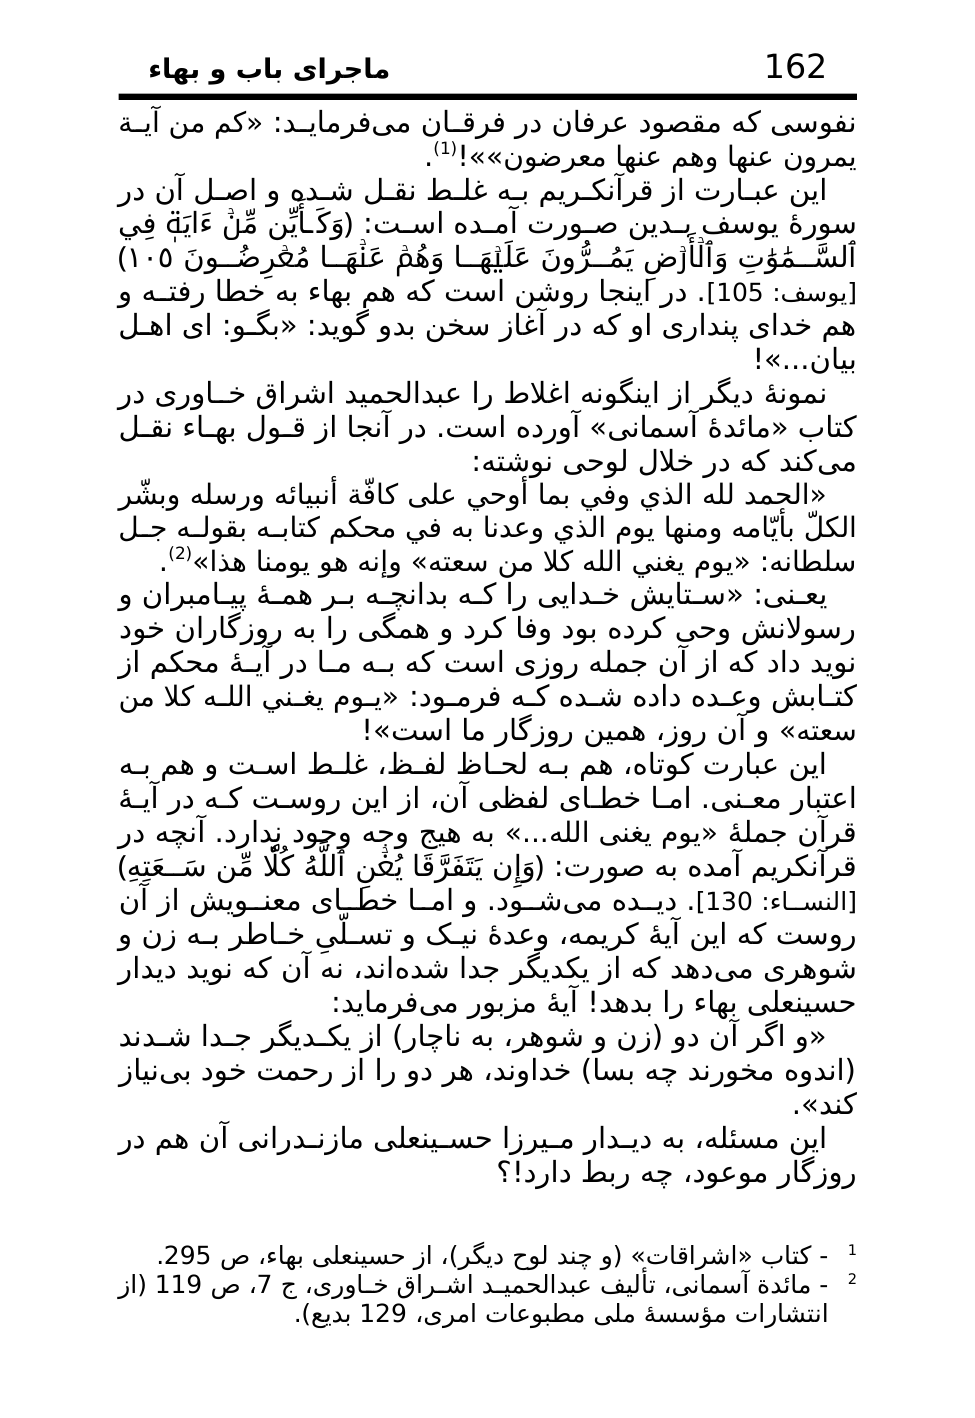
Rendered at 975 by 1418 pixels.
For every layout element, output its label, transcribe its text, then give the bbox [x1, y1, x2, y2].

text «و اگر آن دو (زن و شوهر، به ناچار) از یکدیگر جدا شدند (اندوه مخورند چه بسا) خداوند، هر دو را از رحمت خود بی‌نیاز کند». [118, 1019, 857, 1121]
text نمونۀ دیگر از اینگونه اغلاط را عبدالحمید اشراق خاوری در کتاب «مائدۀ آسمانی» آورده است. در آنجا از قول بهاء نقل می‌کند که در خلال لوحی نوشته: [118, 377, 857, 478]
text این مسئله، به دیدار میرزا حسینعلی مازندرانی آن هم در روزگار موعود، چه ربط دارد!؟ [118, 1121, 857, 1189]
text یعنی: «ستایش خدایی را که بدانچه بر همۀ پیامبران و رسولانش وحی کرده بود وفا کرد و همگی را به روزگاران خود نوید داد که از آن جمله روزی است که به ما در آیۀ محکم از کتابش وعده داده شده که فرمود: «يوم يغني الله کلا من سعته» و آن روز، همین روزگار ما است»! [118, 578, 857, 748]
text این عبارت از قرآنکریم به غلط نقل شده و اصل آن در سورۀ یوسف بدین صورت آمده است: ﴿وَكَأَيِّن مِّنۡ ءَايَةٖ فِي ٱلسَّمَٰوَٰتِ وَٱلۡأَرۡضِ يَمُرُّونَ عَلَيۡهَا وَهُمۡ عَنۡهَا مُعۡرِضُونَ ١٠٥﴾ [یوسف: 105]. در اینجا روشن است که هم بهاء به خطا رفته و هم خدای پنداری او که در آغاز سخن بدو گوید: «بگو: ای اهل بیان...»! [118, 173, 857, 377]
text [118, 105, 857, 173]
text این عبارت کوتاه، هم به لحاظ لفظ، غلط است و هم به اعتبار معنی. اما خطای لفظی آن، از این روست که در آیۀ قرآن جملۀ «یوم یغنی الله...» به هیج وجه وجود ندارد. آنچه در قرآنکریم آمده به صورت: ﴿وَإِن يَتَفَرَّقَا يُغۡنِ ٱللَّهُ كُلّٗا مِّن سَعَتِهِ﴾ [النساء: 130]. دیده می‌شود. و اما خطای معنویش از آن روست که این آیۀ کریمه، وعدۀ نیک و تسلّیِ خاطر به زن و شوهری می‌دهد که از یکدیگر جدا شده‌اند، نه آن که نوید دیدار حسینعلی بهاء را بدهد! آیۀ مزبور می‌فرماید: [118, 748, 857, 1019]
text «الحمد لله الذي وفي بما أوحي على كافّة أنبيائه ورسله وبشّر الكلّ بأيّامه ومنها يوم الذي وعدنا به في محكم كتابه بقوله جل سلطانه: «يوم يغني الله كلا من سعته» وإنه هو يومنا هذا»(). [118, 478, 857, 578]
